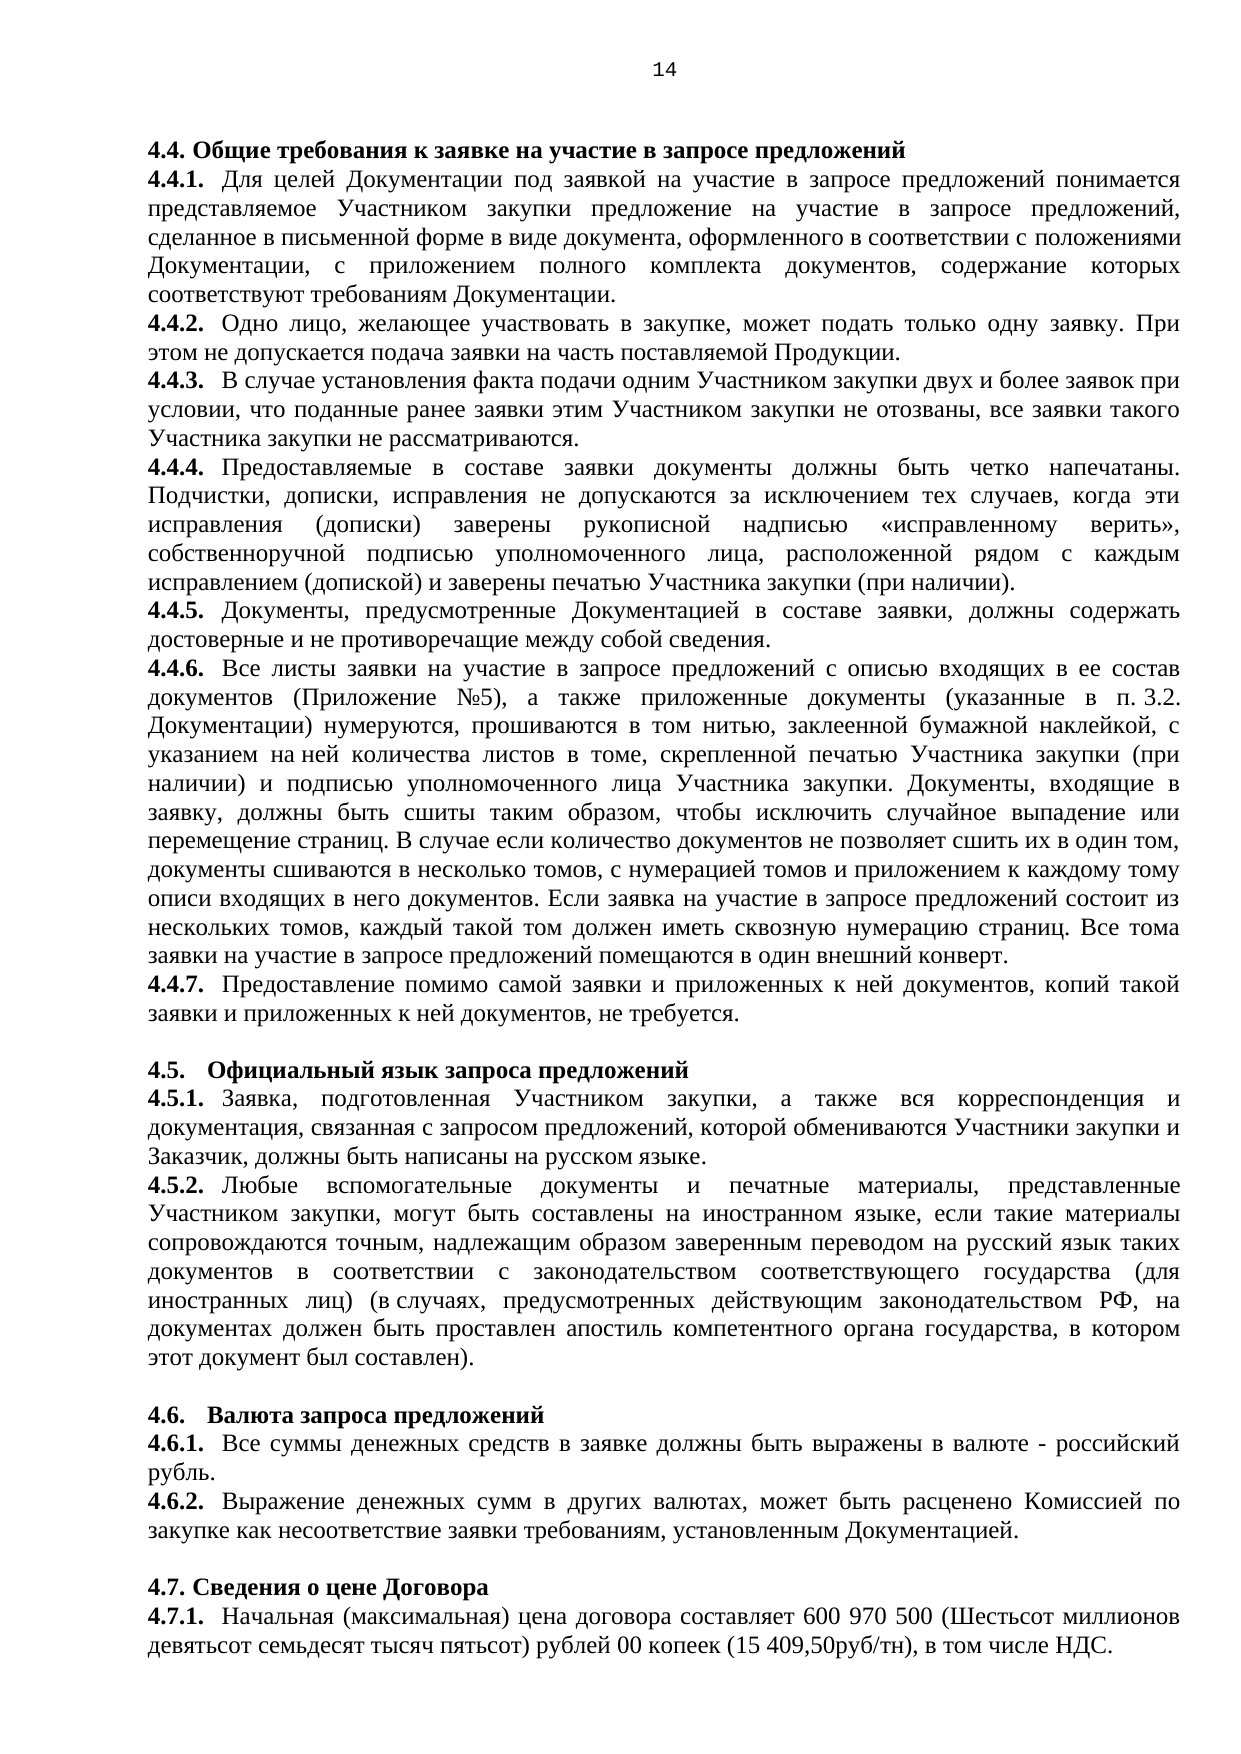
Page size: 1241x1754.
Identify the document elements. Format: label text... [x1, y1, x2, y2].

list Для целей Документации под заявкой на участие в запросе предложений понимается представляемое Участником закупки предложение на участие в запросе предложений, сделанное в письменной форме в виде документа, оформленного в соответствии с положениями Документации, с приложением полного комплекта документов, содержание которых соответствуют требованиям Документации. [148, 164, 1181, 308]
list В случае установления факта подачи одним Участником закупки двух и более заявок при условии, что поданные ранее заявки этим Участником закупки не отозваны, все заявки такого Участника закупки не рассматриваются. [148, 365, 1181, 452]
list Заявка, подготовленная Участником закупки, а также вся корреспонденция и документация, связанная с запросом предложений, которой обмениваются Участники закупки и Заказчик, должны быть написаны на русском языке. [148, 1083, 1181, 1170]
list Выражение денежных сумм в других валютах, может быть расценено Комиссией по закупке как несоответствие заявки требованиям, установленным Документацией. [148, 1486, 1181, 1543]
list Предоставление помимо самой заявки и приложенных к ней документов, копий такой заявки и приложенных к ней документов, не требуется. [148, 969, 1181, 1027]
list Начальная (максимальная) цена договора составляет 600 970 500 (Шестьсот миллионов девятьсот семьдесят тысяч пятьсот) рублей 00 копеек (15 409,50руб/тн), в том числе НДС. [148, 1601, 1181, 1658]
list Валюта запроса предложений [148, 1400, 1181, 1428]
list Одно лицо, желающее участвовать в закупке, может подать только одну заявку. При этом не допускается подача заявки на часть поставляемой Продукции. [148, 308, 1181, 365]
list Официальный язык запроса предложений [148, 1055, 1181, 1083]
list Все листы заявки на участие в запросе предложений с описью входящих в ее состав документов (Приложение №5), а также приложенные документы (указанные в п. 3.2. Документации) нумеруются, прошиваются в том нитью, заклеенной бумажной наклейкой, с указанием на ней количества листов в томе, скрепленной печатью Участника закупки (при наличии) и подписью уполномоченного лица Участника закупки. Документы, входящие в заявку, должны быть сшиты таким образом, чтобы исключить случайное выпадение или перемещение страниц. В случае если количество документов не позволяет сшить их в один том, документы сшиваются в несколько томов, с нумерацией томов и приложением к каждому тому описи входящих в него документов. Если заявка на участие в запросе предложений состоит из нескольких томов, каждый такой том должен иметь сквозную нумерацию страниц. Все тома заявки на участие в запросе предложений помещаются в один внешний конверт. [148, 653, 1181, 969]
list Все суммы денежных средств в заявке должны быть выражены в валюте - российский рубль. [148, 1428, 1181, 1486]
list Любые вспомогательные документы и печатные материалы, представленные Участником закупки, могут быть составлены на иностранном языке, если такие материалы сопровождаются точным, надлежащим образом заверенным переводом на русский язык таких документов в соответствии с законодательством соответствующего государства (для иностранных лиц) (в случаях, предусмотренных действующим законодательством РФ, на документах должен быть проставлен апостиль компетентного органа государства, в котором этот документ был составлен). [148, 1170, 1181, 1371]
list Общие требования к заявке на участие в запросе предложений [148, 135, 1181, 164]
list Сведения о цене Договора [148, 1572, 1181, 1601]
list Документы, предусмотренные Документацией в составе заявки, должны содержать достоверные и не противоречащие между собой сведения. [148, 595, 1181, 653]
list Предоставляемые в составе заявки документы должны быть четко напечатаны. Подчистки, дописки, исправления не допускаются за исключением тех случаев, когда эти исправления (дописки) заверены рукописной надписью «исправленному верить», собственноручной подписью уполномоченного лица, расположенной рядом с каждым исправлением (допиской) и заверены печатью Участника закупки (при наличии). [148, 452, 1181, 595]
